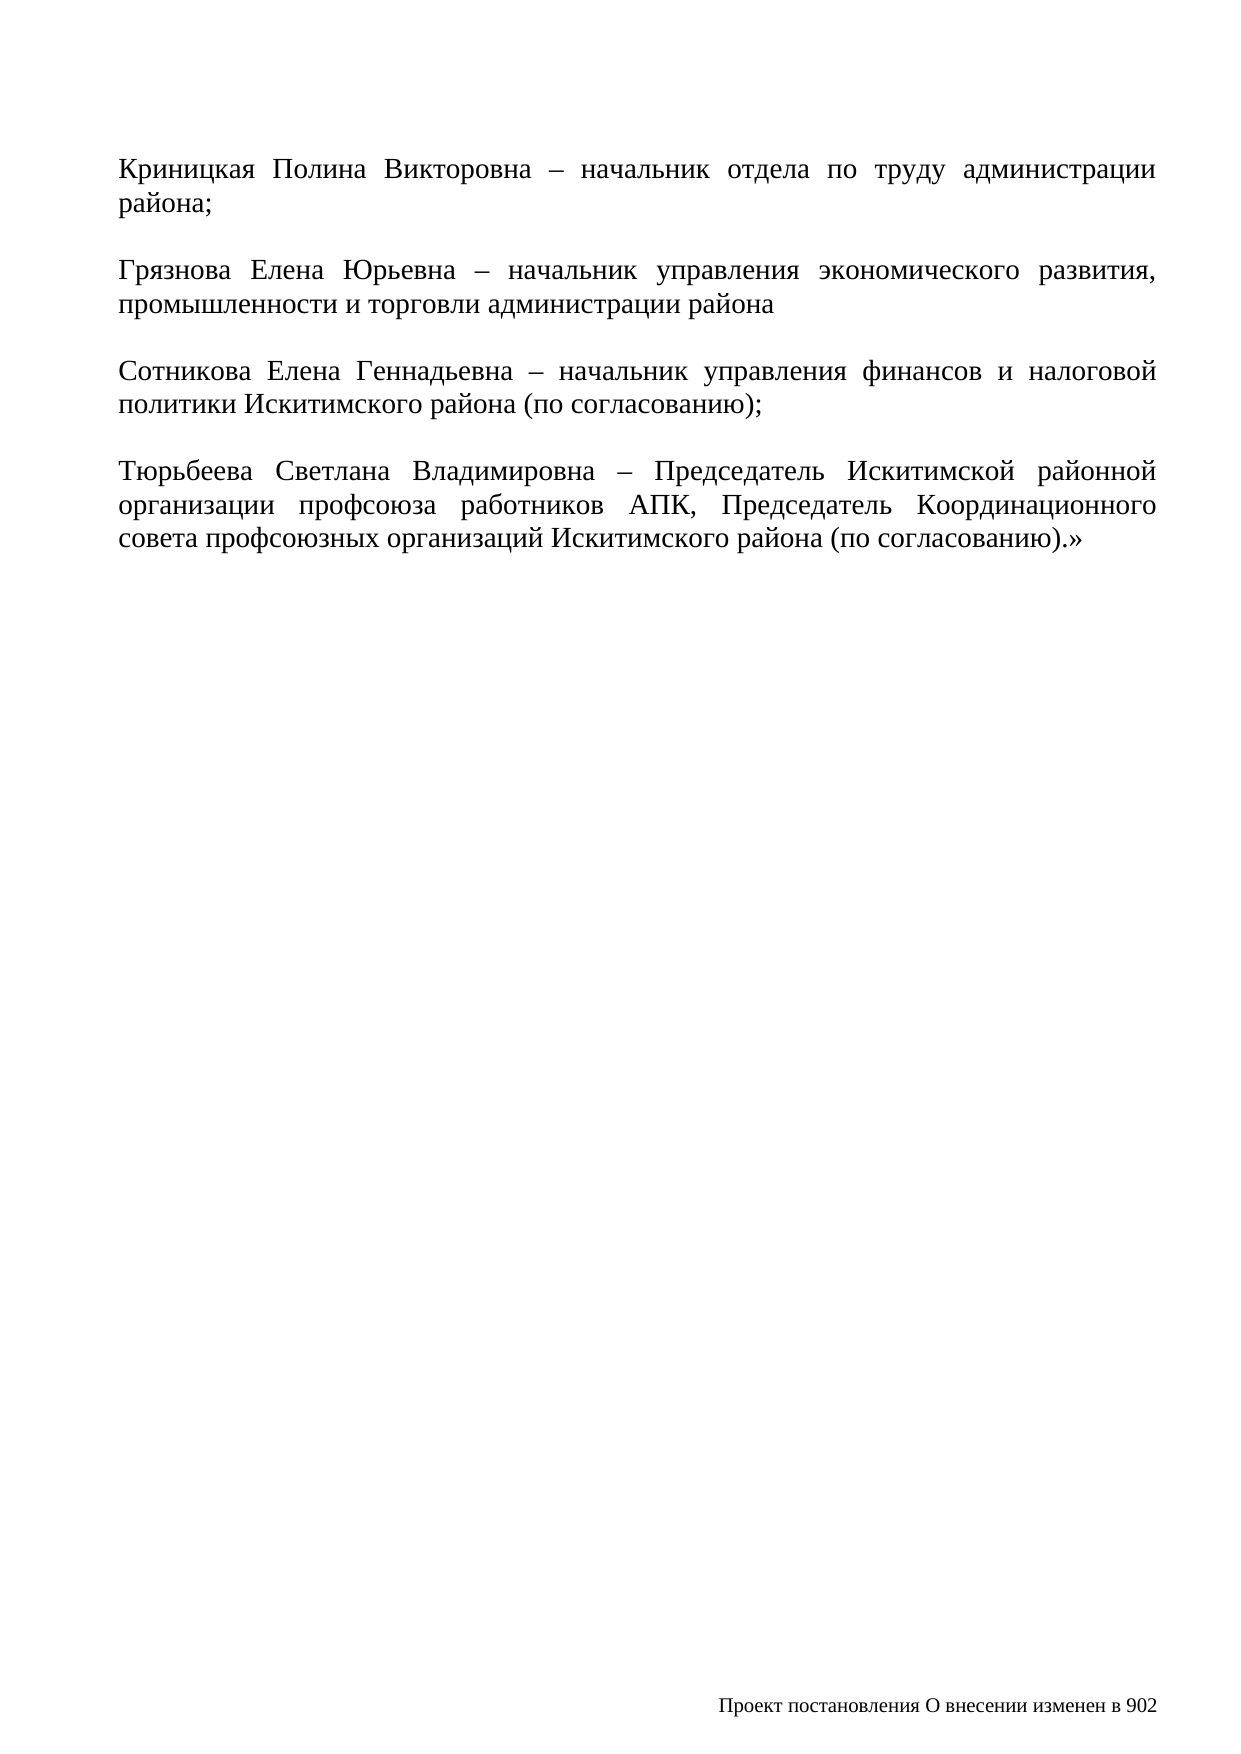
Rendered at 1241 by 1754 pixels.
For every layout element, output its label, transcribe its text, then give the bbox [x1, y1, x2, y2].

text Сотникова Елена Геннадьевна – начальник управления финансов и налоговой политики Искитимского района (по согласованию); [118, 353, 1157, 420]
text Криницкая Полина Викторовна – начальник отдела по труду администрации района; [118, 152, 1157, 219]
text Грязнова Елена Юрьевна – начальник управления экономического развития, промышленности и торговли администрации района [118, 252, 1157, 319]
text Тюрьбеева Светлана Владимировна – Председатель Искитимской районной организации профсоюза работников АПК, Председатель Координационного совета профсоюзных организаций Искитимского района (по согласованию).» [118, 453, 1157, 554]
